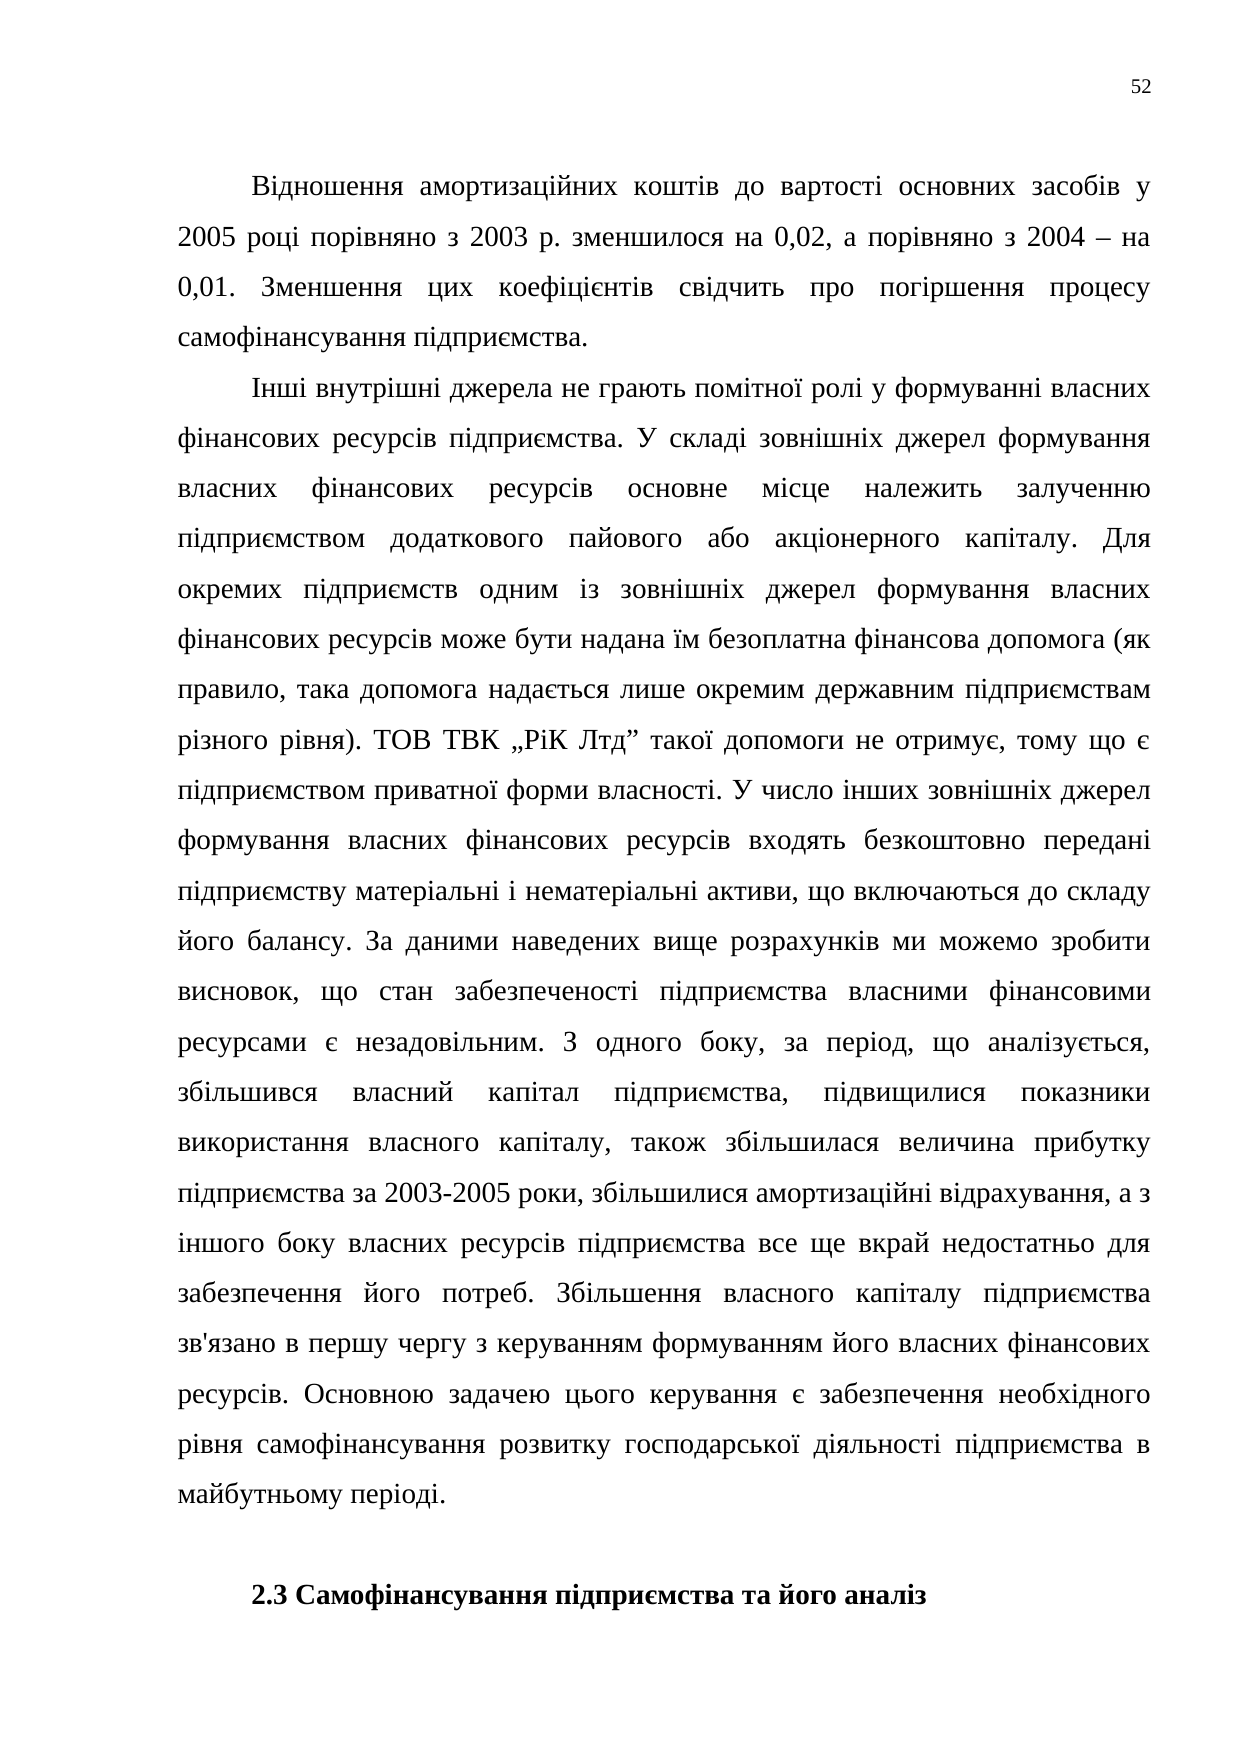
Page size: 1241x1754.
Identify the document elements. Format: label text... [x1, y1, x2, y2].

text Інші внутрішні джерела не грають помітної ролі у формуванні власних фінансових ресурсів підприємства. У складі зовнішніх джерел формування власних фінансових ресурсів основне місце належить залученню підприємством додаткового пайового або акціонерного капіталу. Для окремих підприємств одним із зовнішніх джерел формування власних фінансових ресурсів може бути надана їм безоплатна фінансова допомога (як правило, така допомога надається лише окремим державним підприємствам різного рівня). ТОВ ТВК „РіК Лтд” такої допомоги не отримує, тому що є підприємством приватної форми власності. У число інших зовнішніх джерел формування власних фінансових ресурсів входять безкоштовно передані підприємству матеріальні і нематеріальні активи, що включаються до складу його балансу. За даними наведених вище розрахунків ми можемо зробити висновок, що стан забезпеченості підприємства власними фінансовими ресурсами є незадовільним. З одного боку, за період, що аналізується, збільшився власний капітал підприємства, підвищилися показники використання власного капіталу, також збільшилася величина прибутку підприємства за 2003-2005 роки, збільшилися амортизаційні відрахування, а з іншого боку власних ресурсів підприємства все ще вкрай недостатньо для забезпечення його потреб. Збільшення власного капіталу підприємства зв'язано в першу чергу з керуванням формуванням його власних фінансових ресурсів. Основною задачею цього керування є забезпечення необхідного рівня самофінансування розвитку господарської діяльності підприємства в майбутньому періоді. [177, 370, 1152, 1510]
text Відношення амортизаційних коштів до вартості основних засобів у 2005 році порівняно з 2003 р. зменшилося на 0,02, а порівняно з 2004 – на 0,01. Зменшення цих коефіцієнтів свідчить про погіршення процесу самофінансування підприємства. [177, 168, 1152, 353]
subtitle 2.3 Самофінансування підприємства та його аналіз [177, 1577, 1152, 1611]
